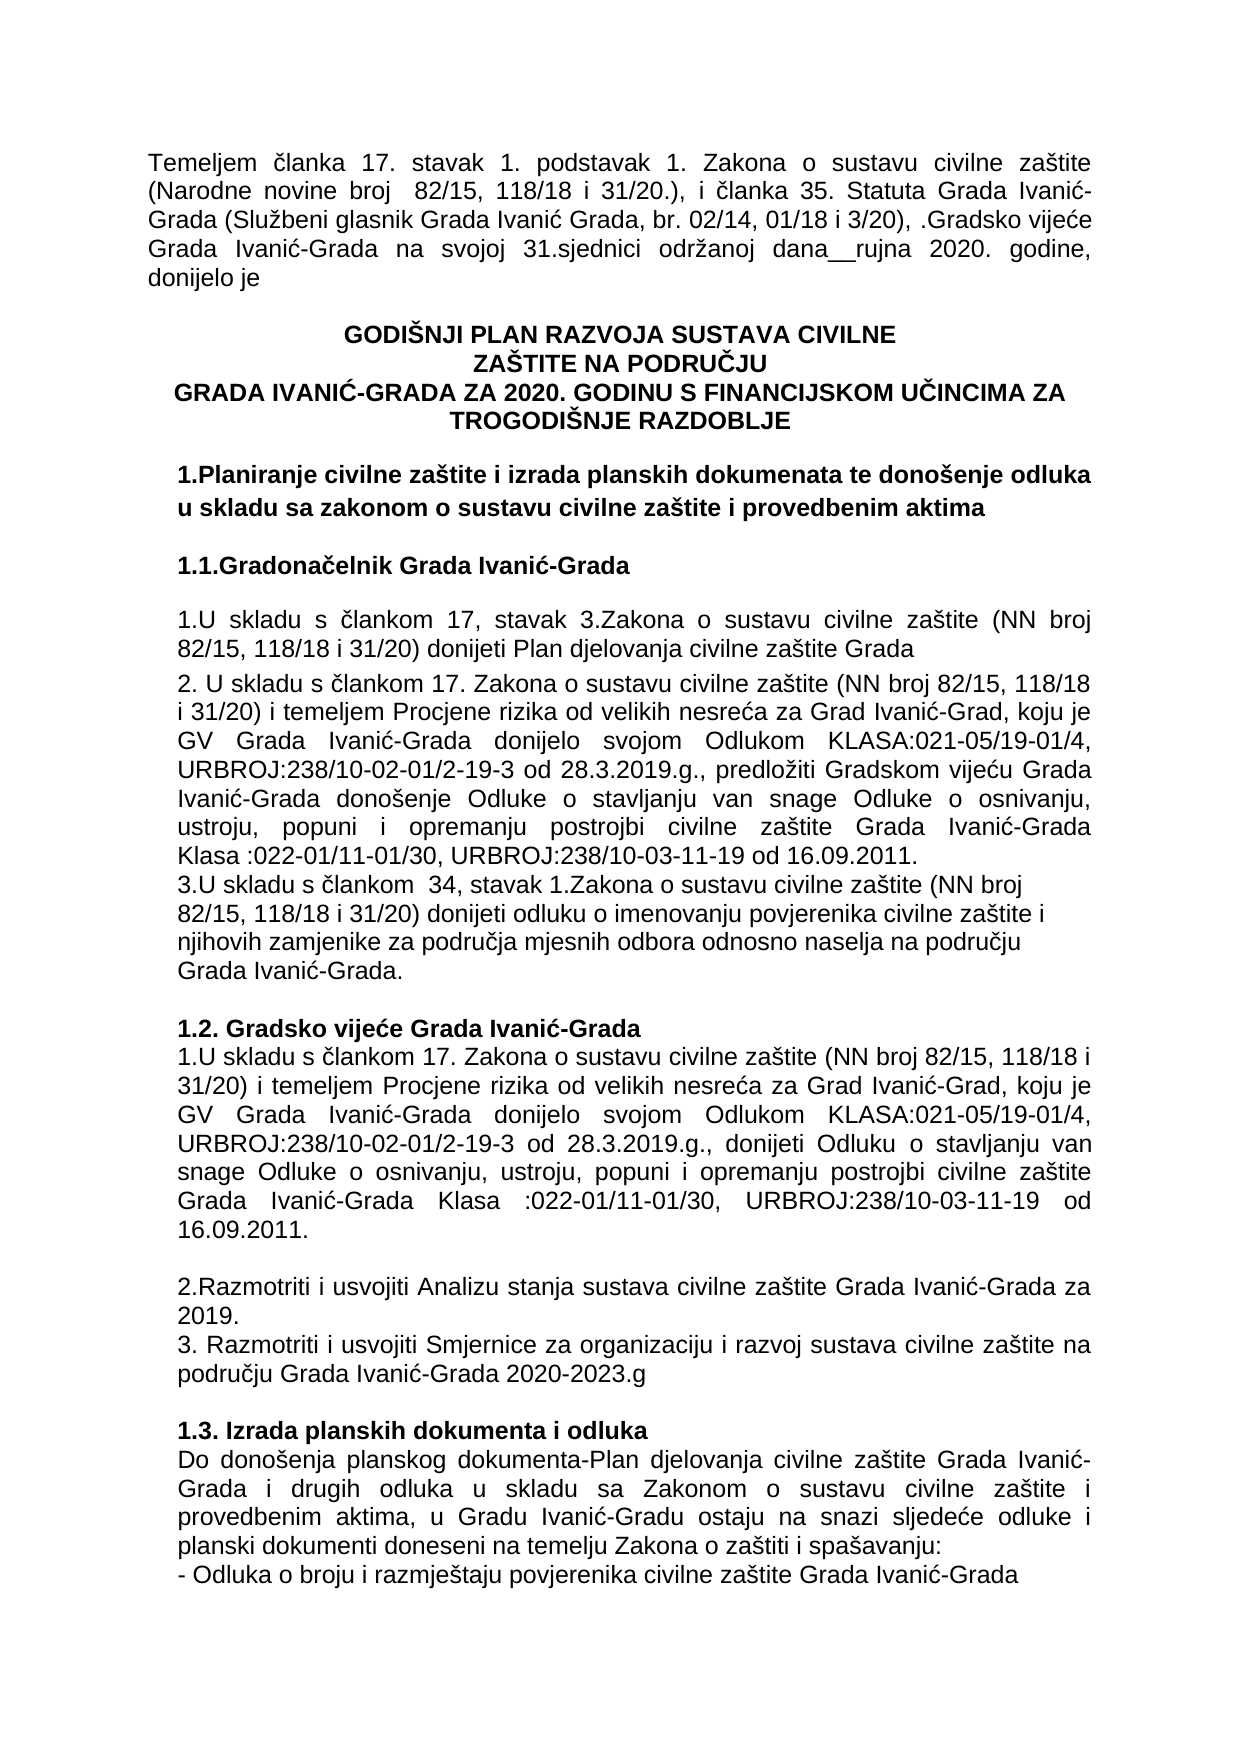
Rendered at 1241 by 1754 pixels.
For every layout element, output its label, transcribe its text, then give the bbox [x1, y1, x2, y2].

text Grada Ivanić-Grada. [177, 956, 1093, 985]
text 3.U skladu s člankom 34, stavak 1.Zakona o sustavu civilne zaštite (NN broj [177, 870, 1093, 899]
text 2.Razmotriti i usvojiti Analizu stanja sustava civilne zaštite Grada Ivanić-Grada za 2019. [177, 1272, 1093, 1330]
text - Odluka o broju i razmještaju povjerenika civilne zaštite Grada Ivanić-Grada [177, 1560, 1093, 1589]
text 1.2. Gradsko vijeće Grada Ivanić-Grada [177, 1014, 1093, 1042]
text 1.1.Gradonačelnik Grada Ivanić-Grada [177, 551, 1093, 580]
text 1.Planiranje civilne zaštite i izrada planskih dokumenata te donošenje odluka u skladu sa zakonom o sustavu civilne zaštite i provedbenim aktima [177, 460, 1093, 522]
text Temeljem članka 17. stavak 1. podstavak 1. Zakona o sustavu civilne zaštite (Narodne novine broj 82/15, 118/18 i 31/20.), i članka 35. Statuta Grada Ivanić-Grada (Službeni glasnik Grada Ivanić Grada, br. 02/14, 01/18 i 3/20), .Gradsko vijeće Grada Ivanić-Grada na svojoj 31.sjednici održanoj dana__rujna 2020. godine, donijelo je [148, 148, 1093, 291]
text GODIŠNJI PLAN RAZVOJA SUSTAVA CIVILNE [148, 320, 1093, 349]
text 82/15, 118/18 i 31/20) donijeti odluku o imenovanju povjerenika civilne zaštite i [177, 899, 1093, 927]
text 1.U skladu s člankom 17, stavak 3.Zakona o sustavu civilne zaštite (NN broj 82/15, 118/18 i 31/20) donijeti Plan djelovanja civilne zaštite Grada [177, 605, 1093, 662]
text GRADA IVANIĆ-GRADA ZA 2020. GODINU S FINANCIJSKOM UČINCIMA ZA TROGODIŠNJE RAZDOBLJE [148, 378, 1093, 435]
text Do donošenja planskog dokumenta-Plan djelovanja civilne zaštite Grada Ivanić-Grada i drugih odluka u skladu sa Zakonom o sustavu civilne zaštite i provedbenim aktima, u Gradu Ivanić-Gradu ostaju na snazi sljedeće odluke i planski dokumenti doneseni na temelju Zakona o zaštiti i spašavanju: [177, 1445, 1093, 1560]
text 1.3. Izrada planskih dokumenta i odluka [177, 1416, 1093, 1445]
text 2. U skladu s člankom 17. Zakona o sustavu civilne zaštite (NN broj 82/15, 118/18 i 31/20) i temeljem Procjene rizika od velikih nesreća za Grad Ivanić-Grad, koju je GV Grada Ivanić-Grada donijelo svojom Odlukom KLASA:021-05/19-01/4, URBROJ:238/10-02-01/2-19-3 od 28.3.2019.g., predložiti Gradskom vijeću Grada Ivanić-Grada donošenje Odluke o stavljanju van snage Odluke o osnivanju, ustroju, popuni i opremanju postrojbi civilne zaštite Grada Ivanić-Grada Klasa :022-01/11-01/30, URBROJ:238/10-03-11-19 od 16.09.2011. [177, 669, 1093, 870]
text ZAŠTITE NA PODRUČJU [148, 349, 1093, 378]
text njihovih zamjenike za područja mjesnih odbora odnosno naselja na području [177, 927, 1093, 956]
text 1.U skladu s člankom 17. Zakona o sustavu civilne zaštite (NN broj 82/15, 118/18 i 31/20) i temeljem Procjene rizika od velikih nesreća za Grad Ivanić-Grad, koju je GV Grada Ivanić-Grada donijelo svojom Odlukom KLASA:021-05/19-01/4, URBROJ:238/10-02-01/2-19-3 od 28.3.2019.g., donijeti Odluku o stavljanju van snage Odluke o osnivanju, ustroju, popuni i opremanju postrojbi civilne zaštite Grada Ivanić-Grada Klasa :022-01/11-01/30, URBROJ:238/10-03-11-19 od 16.09.2011. [177, 1042, 1093, 1244]
text 3. Razmotriti i usvojiti Smjernice za organizaciju i razvoj sustava civilne zaštite na području Grada Ivanić-Grada 2020-2023.g [177, 1330, 1093, 1387]
